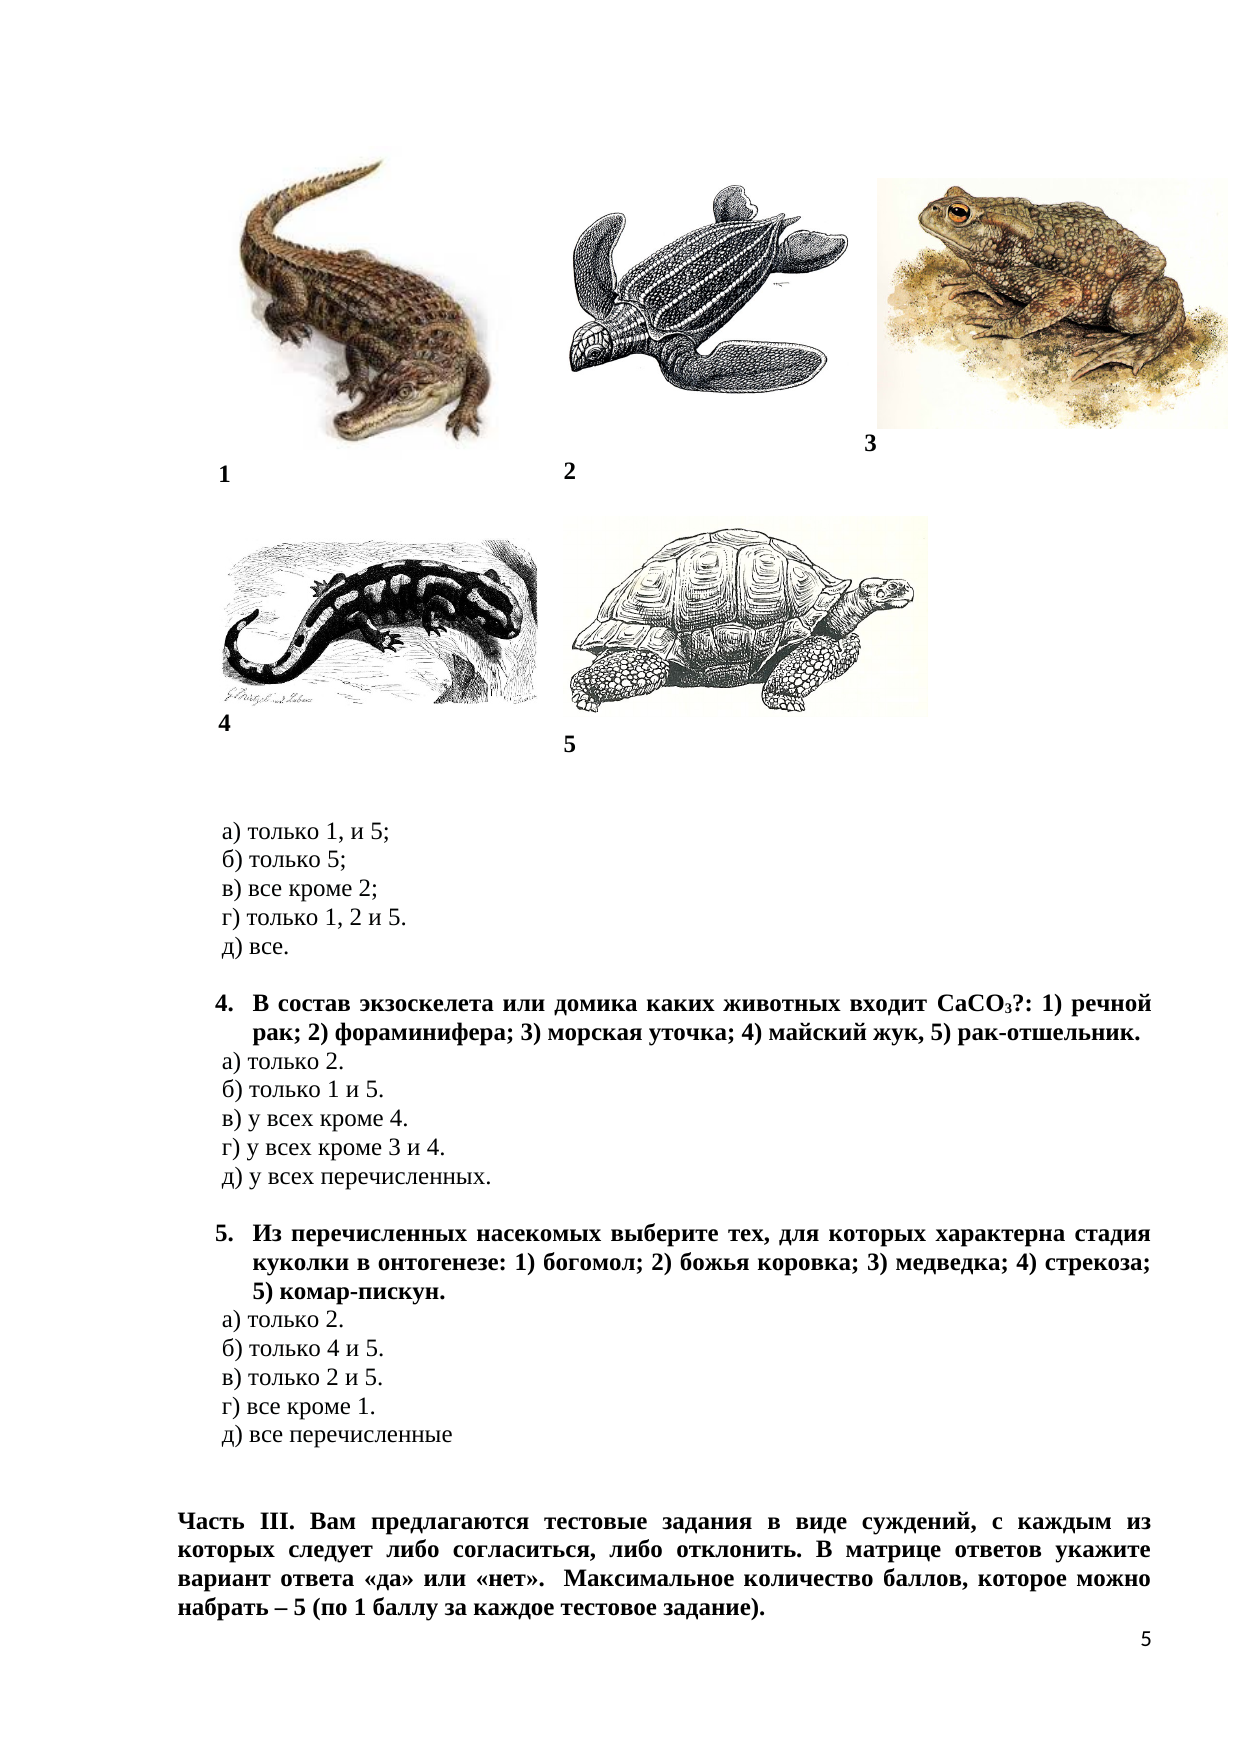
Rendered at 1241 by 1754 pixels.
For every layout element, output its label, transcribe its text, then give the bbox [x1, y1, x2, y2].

table_header 1 [207, 118, 552, 488]
text в) все кроме 2; [177, 873, 1152, 902]
table_header 2 [552, 118, 853, 488]
picture [218, 146, 512, 460]
text а) только 2. [177, 1304, 1152, 1333]
text г) у всех кроме 3 и 4. [222, 1132, 1152, 1161]
text Часть III. Вам предлагаются тестовые задания в виде суждений, с каждым из которых следует либо согласиться, либо отклонить. В матрице ответов укажите вариант ответа «да» или «нет». Максимальное количество баллов, которое можно набрать – 5 (по 1 баллу за каждое тестовое задание). [177, 1506, 1152, 1621]
list В состав экзоскелета или домика каких животных входит CaCO3?: 1) речной рак; 2) фораминифера; 3) морская уточка; 4) майский жук, 5) рак-отшельник. [215, 988, 1152, 1046]
text б) только 4 и 5. [177, 1333, 1152, 1362]
picture [563, 175, 853, 402]
table_cell 4 [207, 488, 552, 758]
table_cell 5 [552, 488, 1240, 758]
text д) все перечисленные [177, 1419, 1152, 1448]
text г) все кроме 1. [177, 1391, 1152, 1419]
picture [219, 538, 540, 708]
text в) только 2 и 5. [177, 1362, 1152, 1391]
text г) только 1, 2 и 5. [177, 902, 1152, 931]
text а) только 2. [222, 1046, 1152, 1074]
picture [563, 516, 928, 717]
text б) только 5; [177, 844, 1152, 873]
text д) все. [177, 931, 1152, 959]
picture [877, 178, 1228, 429]
text д) у всех перечисленных. [222, 1161, 1152, 1189]
table_header 3 [853, 118, 1240, 488]
list Из перечисленных насекомых выберите тех, для которых характерна стадия куколки в онтогенезе: 1) богомол; 2) божья коровка; 3) медведка; 4) стрекоза; 5) комар-пискун. [215, 1218, 1152, 1304]
text в) у всех кроме 4. [222, 1103, 1152, 1132]
text а) только 1, и 5; [177, 816, 1152, 844]
text б) только 1 и 5. [222, 1074, 1152, 1103]
